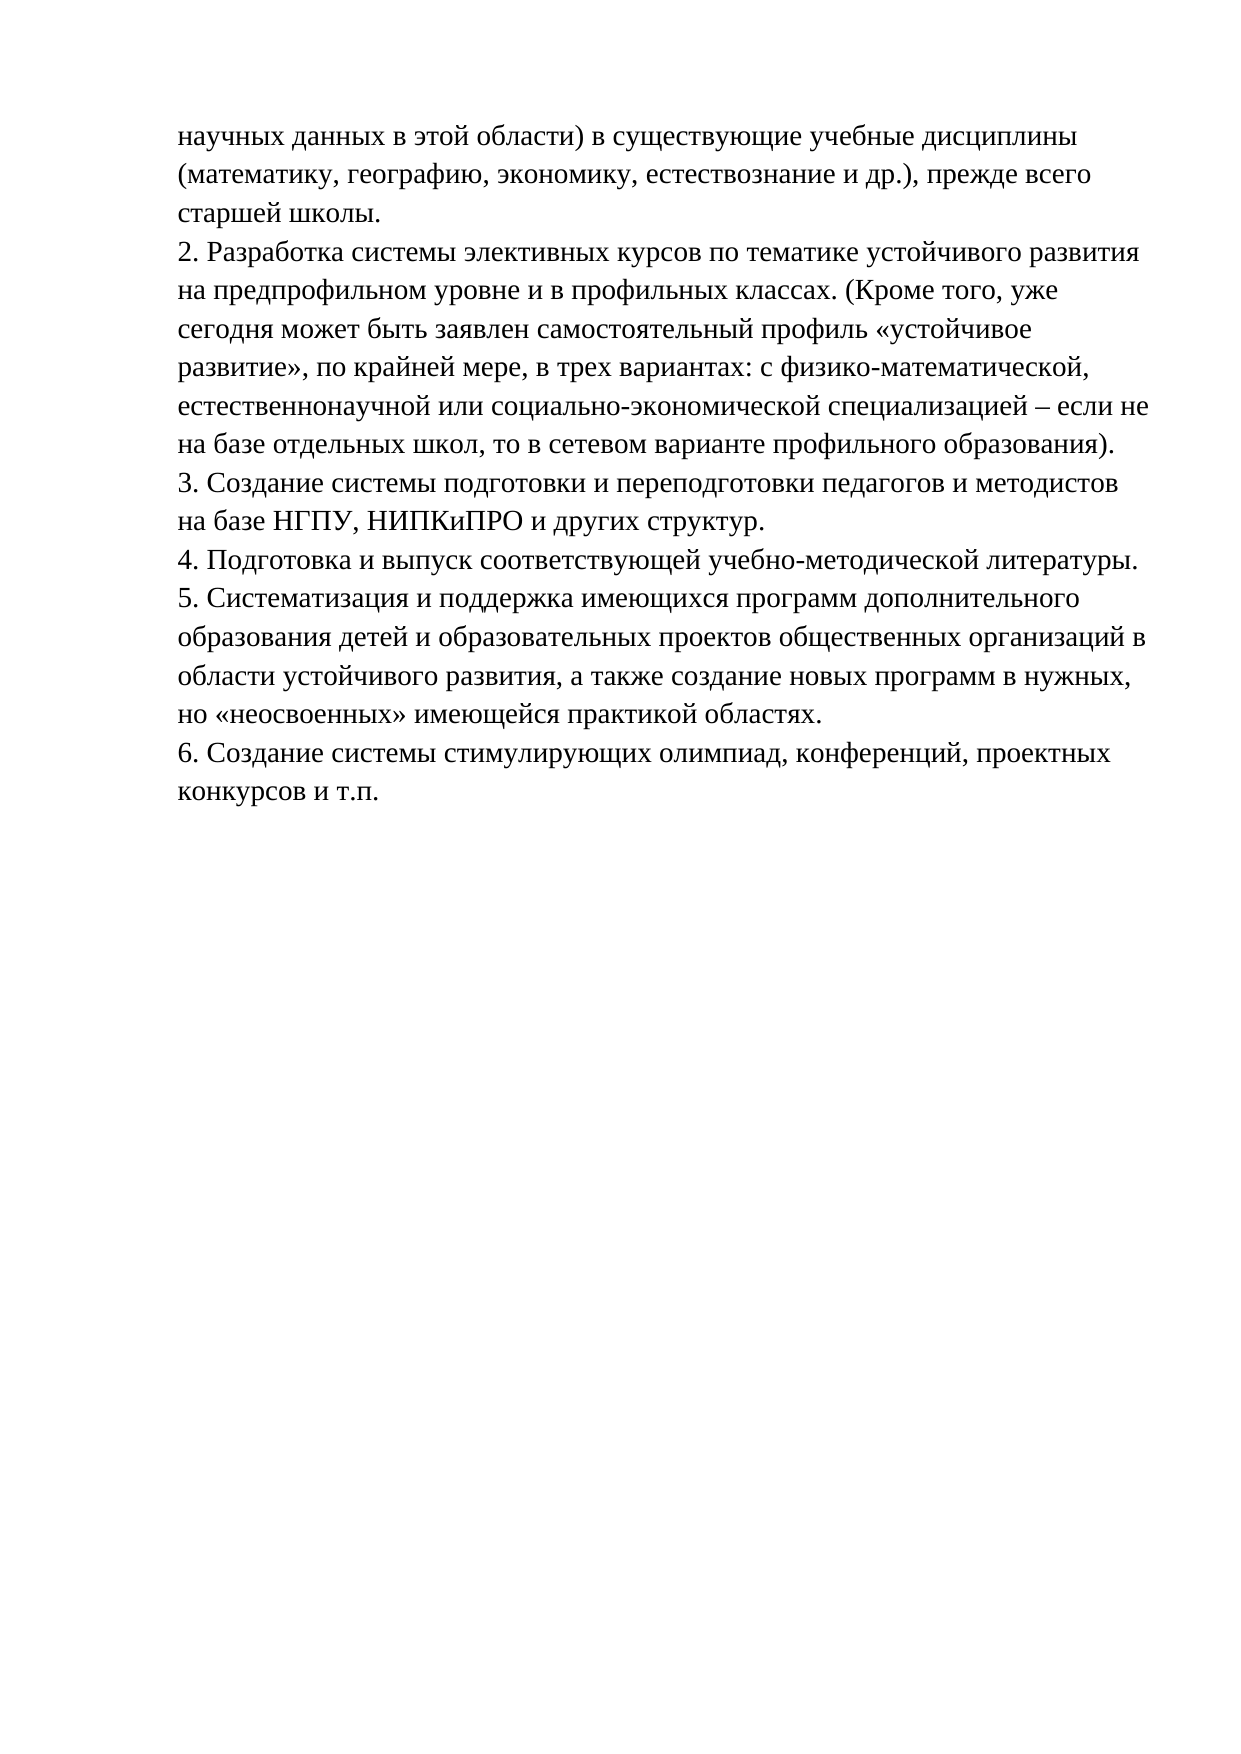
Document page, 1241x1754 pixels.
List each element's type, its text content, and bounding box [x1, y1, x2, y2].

text 2. Разработка системы элективных курсов по тематике устойчивого развития на предпрофильном уровне и в профильных классах. (Кроме того, уже сегодня может быть заявлен самостоятельный профиль «устойчивое развитие», по крайней мере, в трех вариантах: с физико-математической, естественнонаучной или социально-экономической специализацией – если не на базе отдельных школ, то в сетевом варианте профильного образования). [177, 234, 1152, 460]
text 4. Подготовка и выпуск соответствующей учебно-методической литературы. [177, 542, 1152, 576]
text 6. Создание системы стимулирующих олимпиад, конференций, проектных конкурсов и т.п. [177, 735, 1152, 807]
text 3. Создание системы подготовки и переподготовки педагогов и методистов на базе НГПУ, НИПКиПРО и других структур. [177, 465, 1152, 537]
text 5. Систематизация и поддержка имеющихся программ дополнительного образования детей и образовательных проектов общественных организаций в области устойчивого развития, а также создание новых программ в нужных, но «неосвоенных» имеющейся практикой областях. [177, 581, 1152, 730]
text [177, 118, 1152, 229]
